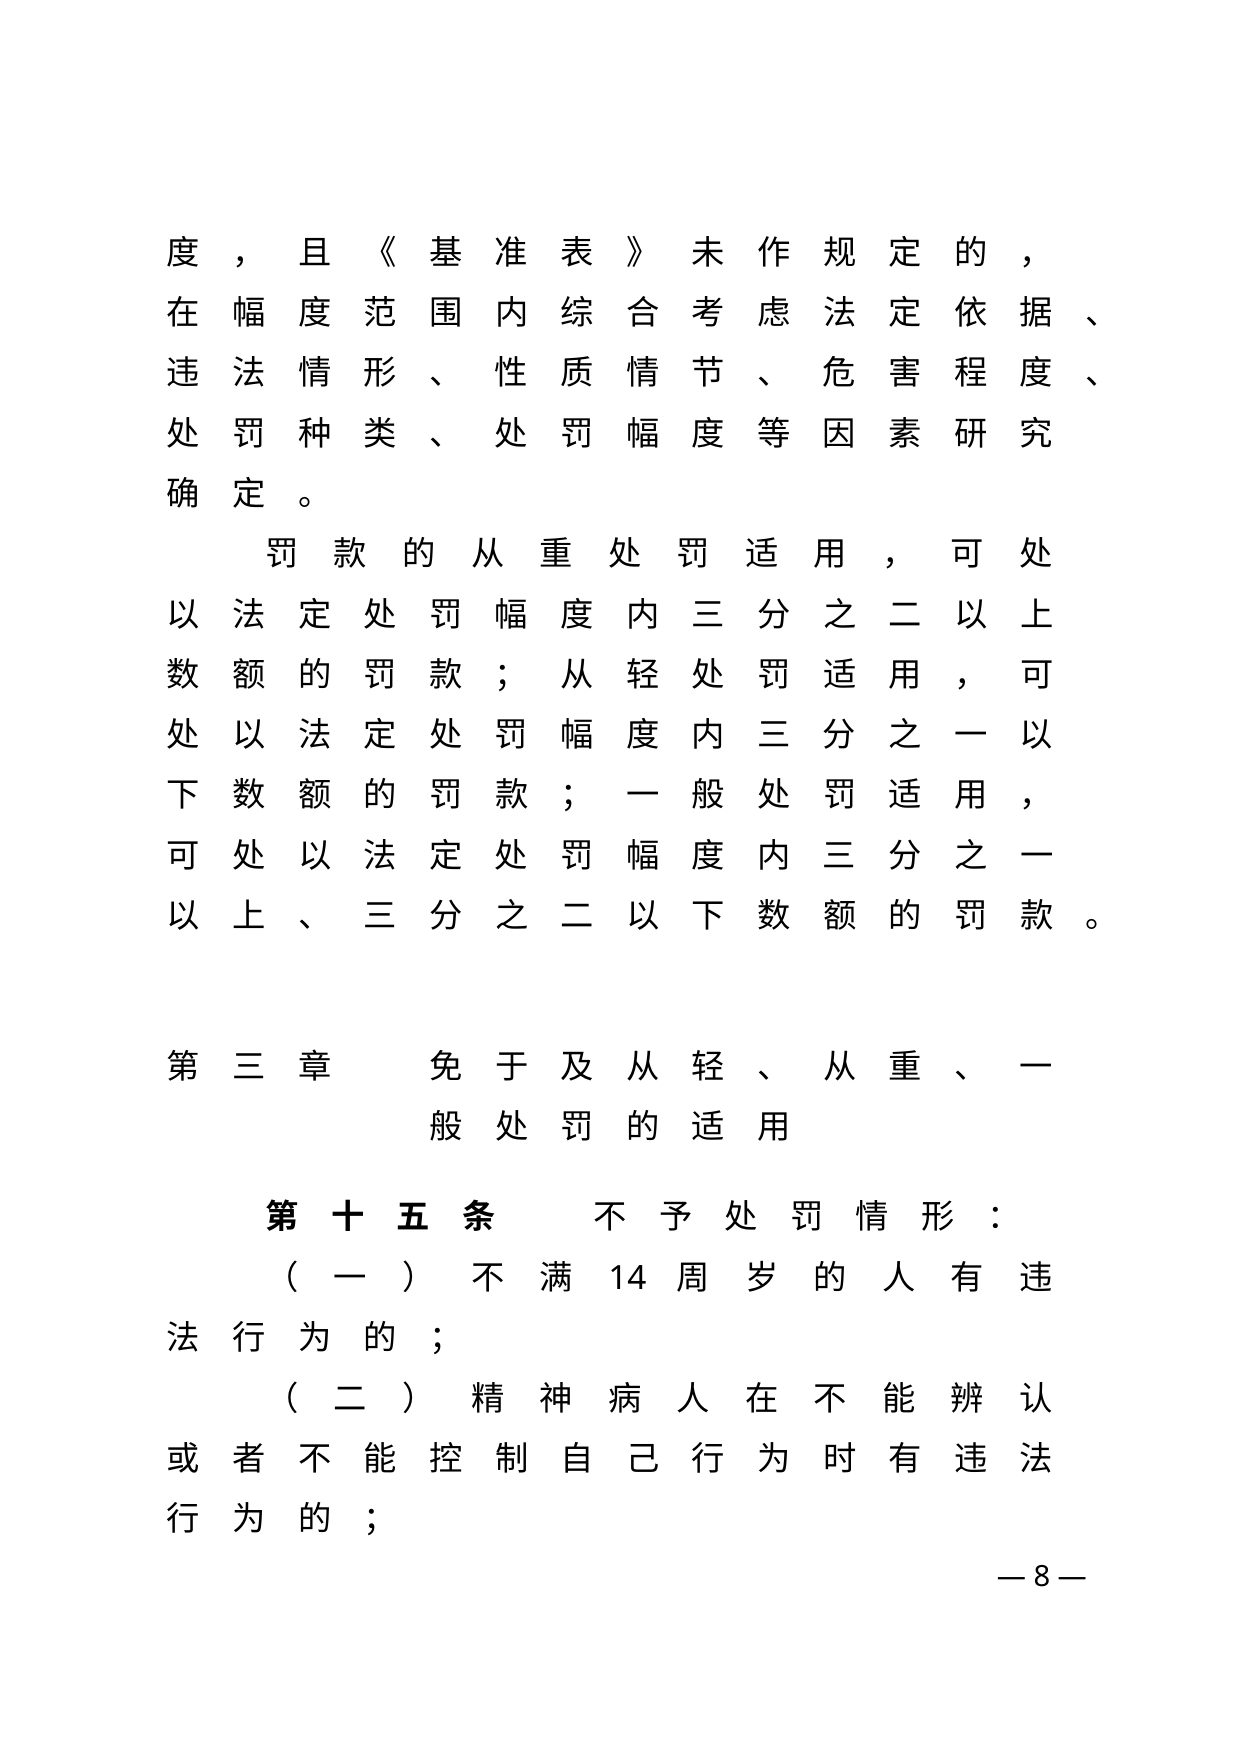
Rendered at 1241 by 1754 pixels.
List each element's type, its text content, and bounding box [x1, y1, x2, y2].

text （一）不满14周岁的人有违法行为的； [167, 1244, 1085, 1365]
text （二）精神病人在不能辨认或者不能控制自己行为时有违法行为的； [167, 1365, 1085, 1546]
text 罚款的从重处罚适用，可处以法定处罚幅度内三分之二以上数额的罚款；从轻处罚适用，可处以法定处罚幅度内三分之一以下数额的罚款；一般处罚适用，可处以法定处罚幅度内三分之一以上、三分之二以下数额的罚款。 [167, 521, 1085, 1003]
text 第三章 免于及从轻、从重、一般处罚的适用 [167, 1033, 1085, 1154]
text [167, 219, 1085, 521]
text 第十五条 不予处罚情形： [167, 1184, 1085, 1244]
